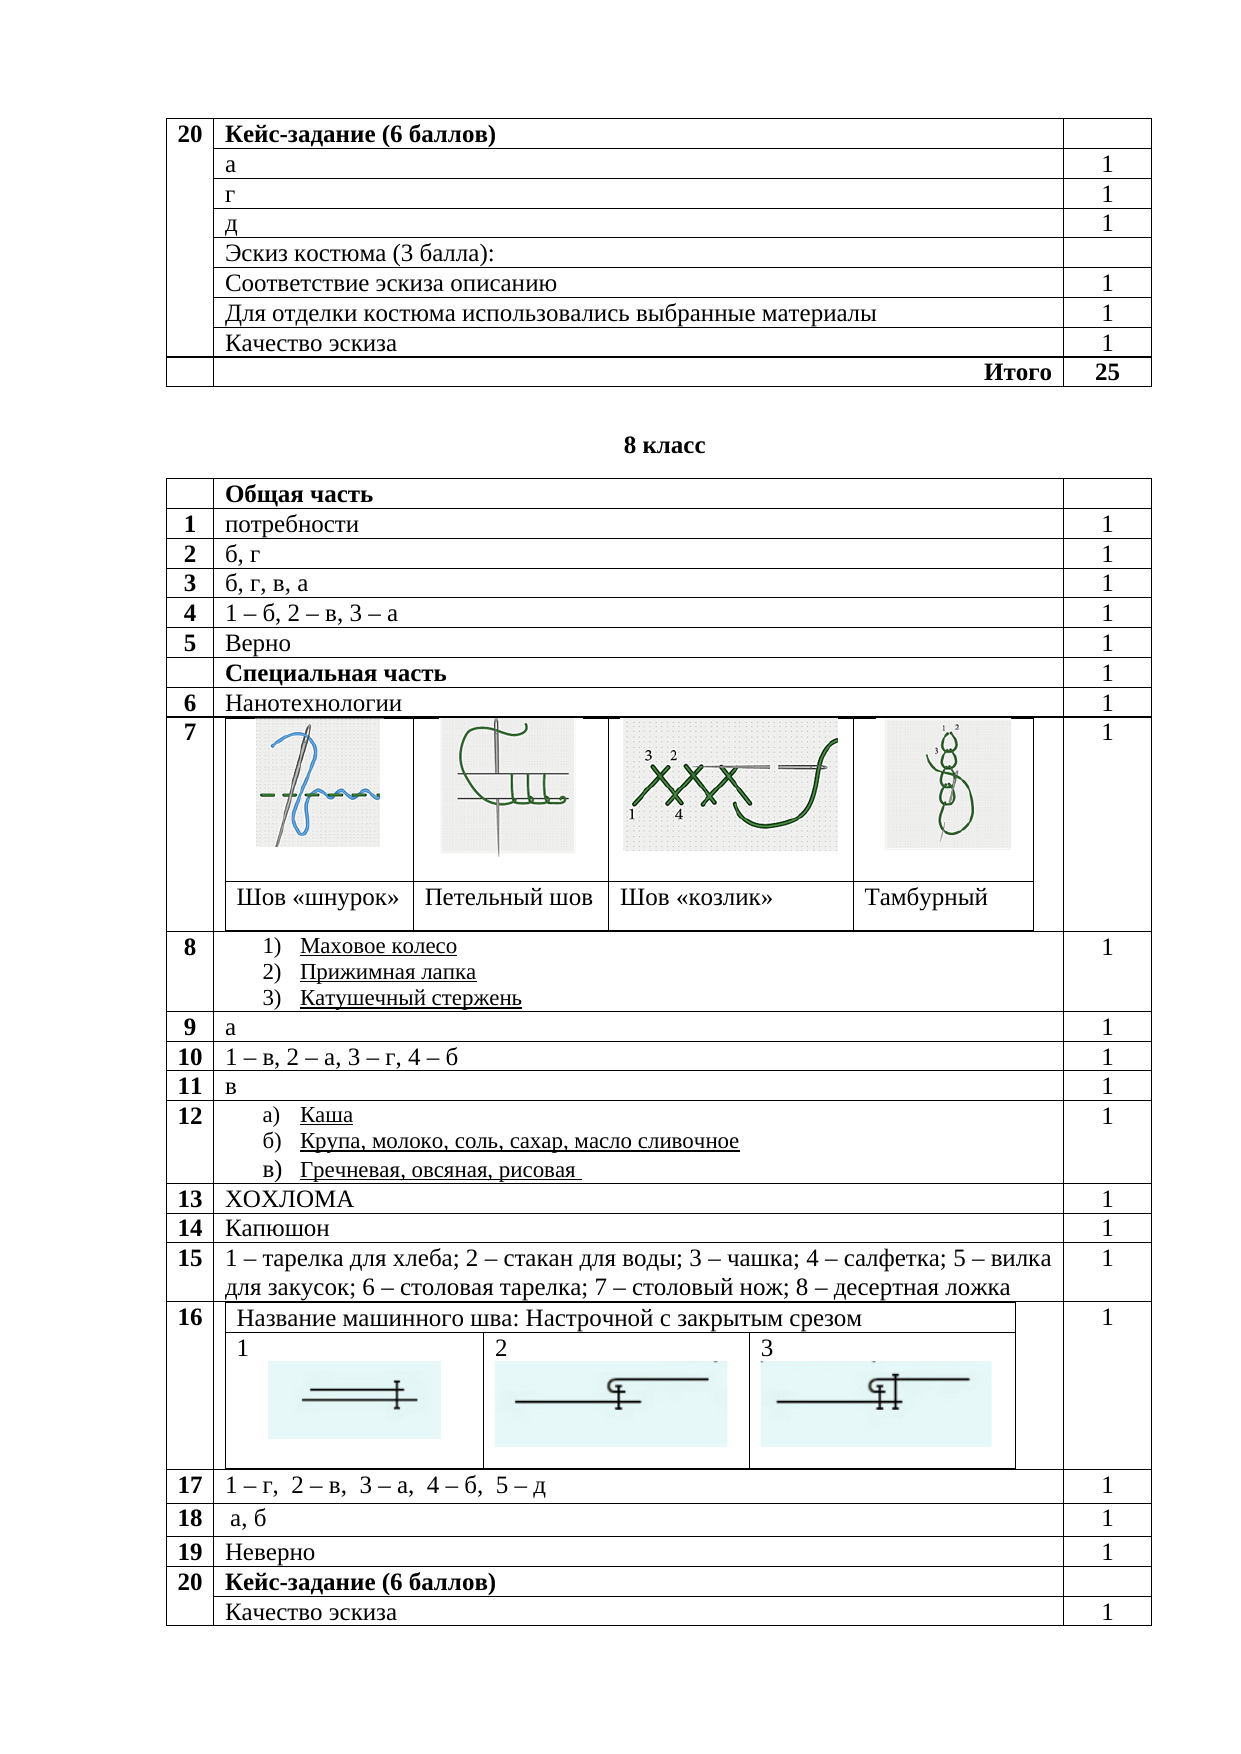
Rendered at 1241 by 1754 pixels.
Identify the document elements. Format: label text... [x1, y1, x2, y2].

table_header Общая часть [214, 479, 1063, 508]
table_cell Кейс-задание (6 баллов) [214, 1567, 1063, 1596]
table_cell [484, 1333, 749, 1468]
table_cell [167, 658, 213, 687]
table_cell 8 [167, 932, 213, 1011]
table_cell 1 [1064, 1101, 1151, 1183]
table_cell б, г, в, а [214, 569, 1063, 597]
table_cell [609, 719, 853, 881]
table_cell [1064, 238, 1151, 267]
table_cell [414, 882, 608, 930]
table_cell 1 – г, 2 – в, 3 – а, 4 – б, 5 – д [214, 1470, 1063, 1502]
table_cell 1 [1064, 1537, 1151, 1566]
table_cell 17 [167, 1470, 213, 1502]
table_cell [214, 718, 225, 931]
table_cell [1034, 718, 1063, 931]
table_cell Итого [214, 358, 1063, 386]
table_cell 1 [1064, 509, 1151, 538]
table_cell [854, 719, 1033, 881]
table_cell 18 [167, 1504, 213, 1536]
table_cell 1 [1064, 1042, 1151, 1070]
table_cell Верно [214, 628, 1063, 657]
table_header [1064, 479, 1151, 508]
table_cell Для отделки костюма использовались выбранные материалы [214, 298, 1063, 327]
picture [254, 718, 384, 851]
table_cell [226, 719, 413, 881]
table_cell [609, 882, 853, 930]
table_cell [1016, 1302, 1063, 1469]
table_cell 16 [167, 1302, 213, 1469]
table_cell 1 [1064, 1243, 1151, 1301]
table_cell в [214, 1071, 1063, 1100]
table_cell 1 [1064, 179, 1151, 207]
table_cell г [214, 179, 1063, 207]
table_cell Капюшон [214, 1214, 1063, 1242]
table_cell 1 [1064, 149, 1151, 178]
table_cell 14 [167, 1214, 213, 1242]
table_header [167, 479, 213, 508]
table_cell Нанотехнологии [214, 688, 1063, 716]
table_cell 1 [1064, 718, 1151, 931]
table_cell [854, 882, 1033, 930]
table_cell [414, 719, 608, 881]
table_cell 1 [1064, 1302, 1151, 1469]
table_cell 1 [1064, 209, 1151, 237]
table_cell 25 [1064, 358, 1151, 386]
table_cell 1 [1064, 1597, 1151, 1625]
table_cell [167, 358, 213, 386]
picture [760, 1361, 992, 1447]
table_cell 1 [167, 509, 213, 538]
table_cell [750, 1333, 1015, 1468]
table_cell 6 [167, 688, 213, 716]
table_cell 5 [167, 628, 213, 657]
table_cell 1 [1064, 298, 1151, 327]
table_cell Неверно [214, 1537, 1063, 1566]
table_cell 12 [167, 1101, 213, 1183]
table_cell 1 [1064, 1470, 1151, 1502]
picture [439, 718, 583, 863]
table_cell 1 – в, 2 – а, 3 – г, 4 – б [214, 1042, 1063, 1070]
table_cell Каша Крупа, молоко, соль, сахар, масло сливочное Гречневая, овсяная, рисовая [214, 1101, 1063, 1183]
table_cell а [214, 1012, 1063, 1041]
table_cell Качество эскиза [214, 328, 1063, 356]
table_cell 4 [167, 598, 213, 627]
table_cell Качество эскиза [214, 1597, 1063, 1625]
table_cell 1 [1064, 658, 1151, 687]
table_cell 1 [1064, 1071, 1151, 1100]
table_cell 9 [167, 1012, 213, 1041]
table_cell а, б [214, 1504, 1063, 1536]
table_cell 1 [1064, 1214, 1151, 1242]
table_cell Маховое колесо Прижимная лапка Катушечный стержень [214, 932, 1063, 1011]
table_cell [226, 882, 413, 930]
table_cell 1 – тарелка для хлеба; 2 – стакан для воды; 3 – чашка; 4 – салфетка; 5 – вилка для закусок; 6 – столовая тарелка; 7 – столовый нож; 8 – десертная ложка [214, 1243, 1063, 1301]
table_cell а [214, 149, 1063, 178]
table_cell 1 [1064, 539, 1151, 567]
table_cell 1 [1064, 268, 1151, 297]
table_cell [226, 1333, 483, 1468]
table_cell Соответствие эскиза описанию [214, 268, 1063, 297]
table_cell 1 [1064, 1184, 1151, 1212]
picture [268, 1361, 441, 1439]
table_cell 19 [167, 1537, 213, 1566]
table_header Кейс-задание (6 баллов) [214, 119, 1063, 148]
picture [875, 718, 1012, 852]
table_header [1064, 119, 1151, 148]
table_cell д [214, 209, 1063, 237]
table_cell [1064, 1567, 1151, 1596]
table_cell 1 [1064, 598, 1151, 627]
table_cell 10 [167, 1042, 213, 1070]
table_cell 1 [1064, 569, 1151, 597]
text 8 класс [177, 430, 1152, 459]
table_cell 13 [167, 1184, 213, 1212]
table_cell [226, 1303, 1015, 1332]
table_cell 1 [1064, 1012, 1151, 1041]
table_cell 1 [1064, 688, 1151, 716]
table_cell 1 [1064, 932, 1151, 1011]
table_cell 1 [1064, 328, 1151, 356]
table_cell [214, 1302, 225, 1469]
table_cell 1 – б, 2 – в, 3 – а [214, 598, 1063, 627]
table_cell 20 [167, 1567, 213, 1625]
table_cell 1 [1064, 628, 1151, 657]
table_cell 2 [167, 539, 213, 567]
table_cell 15 [167, 1243, 213, 1301]
table_cell Эскиз костюма (3 балла): [214, 238, 1063, 267]
table_cell ХОХЛОМА [214, 1184, 1063, 1212]
table_cell потребности [214, 509, 1063, 538]
table_cell 1 [1064, 1504, 1151, 1536]
table_header 20 [167, 119, 213, 356]
picture [494, 1361, 728, 1447]
table_cell 11 [167, 1071, 213, 1100]
table_cell Специальная часть [214, 658, 1063, 687]
table_cell 7 [167, 718, 213, 931]
table_cell б, г [214, 539, 1063, 567]
picture [620, 718, 838, 851]
table_cell 3 [167, 569, 213, 597]
